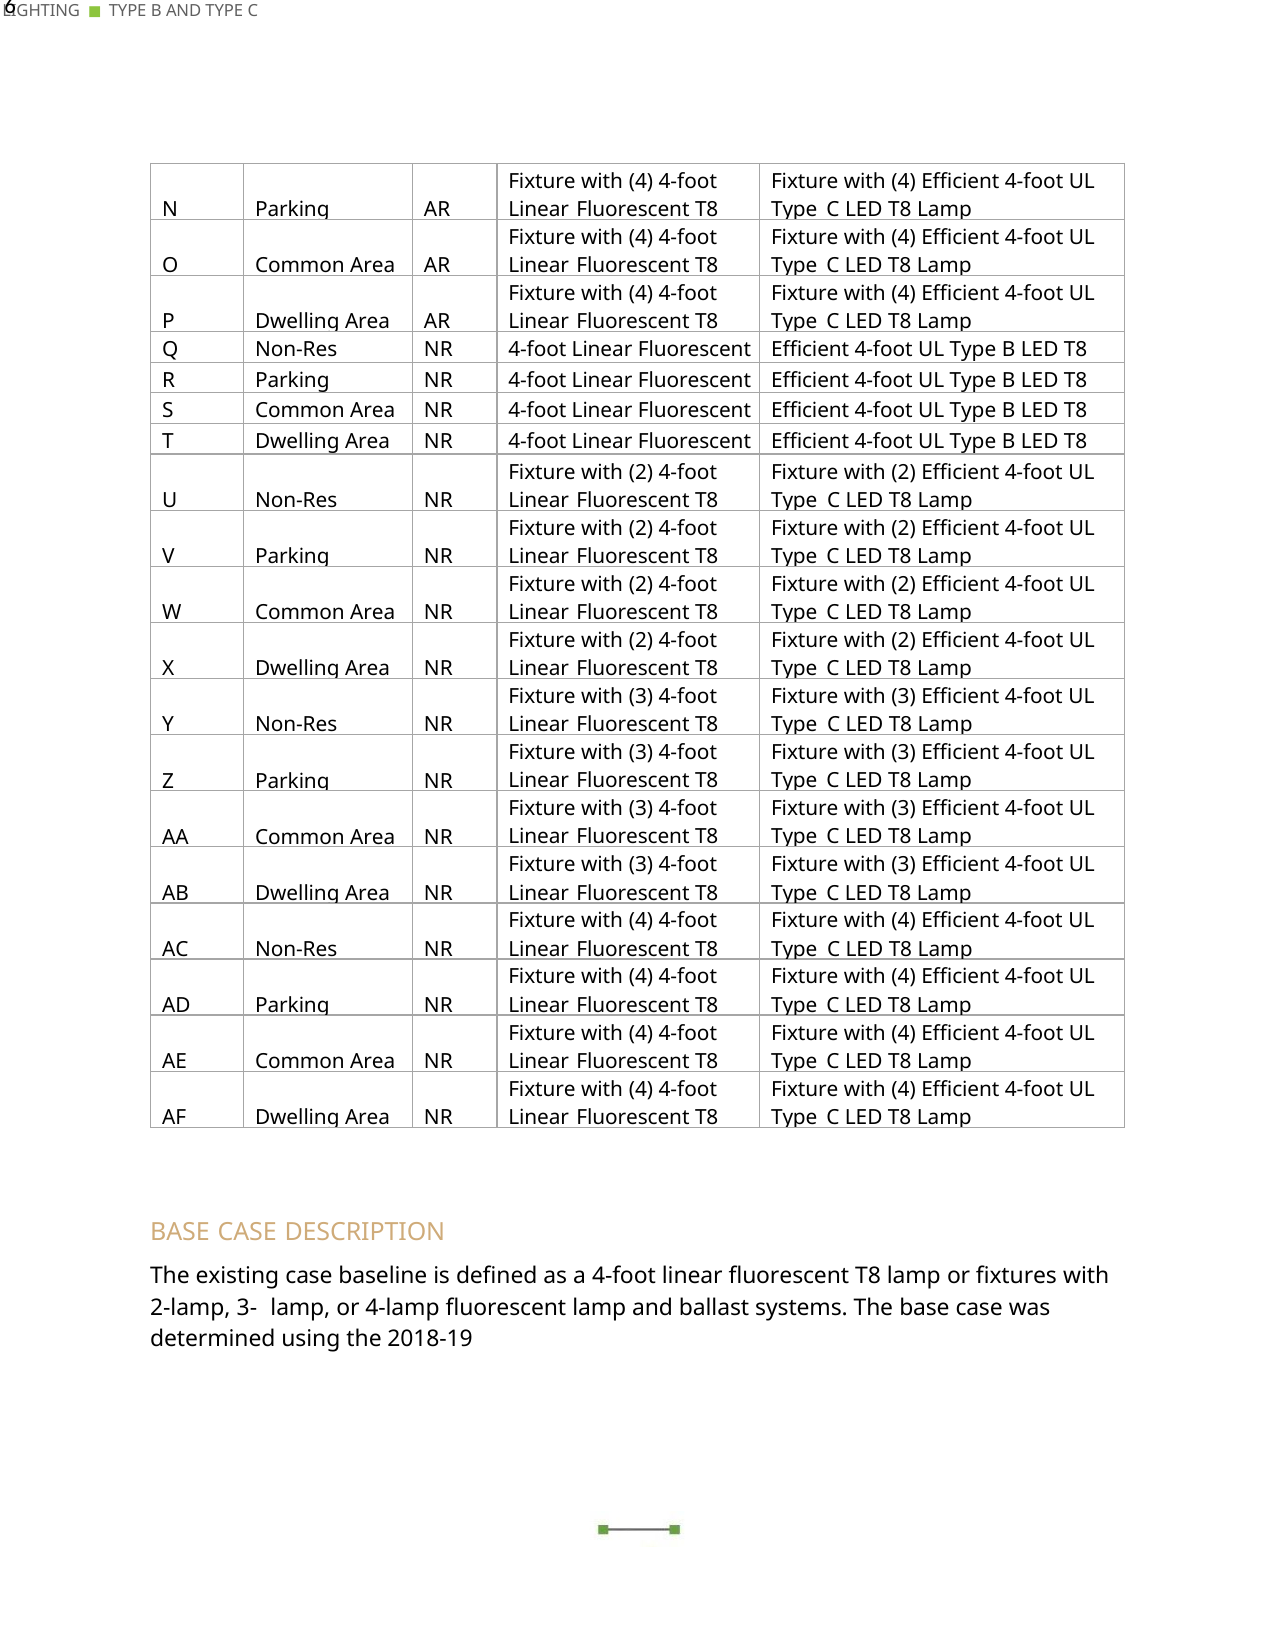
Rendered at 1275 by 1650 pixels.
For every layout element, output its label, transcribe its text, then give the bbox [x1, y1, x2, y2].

table_cell NR [413, 1016, 496, 1071]
table_cell Non-Res [244, 455, 412, 509]
table_cell Efficient 4-foot UL Type B LED T8 Lamp [760, 332, 1124, 362]
table_cell NR [413, 623, 496, 678]
table_cell NR [413, 332, 496, 362]
table_cell Fixture with (2) 4-foot Linear Fluorescent T8 [498, 623, 759, 678]
subtitle BASE CASE DESCRIPTION [150, 1213, 1135, 1247]
table_header N [151, 164, 243, 219]
table_cell Efficient 4-foot UL Type B LED T8 Lamp [760, 363, 1124, 392]
table_header Fixture with (4) 4-foot Linear Fluorescent T8 [498, 164, 759, 219]
table_cell Q [151, 332, 243, 362]
table_cell NR [413, 393, 496, 423]
table_cell Dwelling Area [244, 623, 412, 678]
table_cell NR [413, 679, 496, 734]
picture [589, 1511, 685, 1547]
table_header AR [413, 164, 496, 219]
table_cell W [151, 567, 243, 622]
table_cell Fixture with (3) Efficient 4-foot UL Type C LED T8 Lamp [760, 679, 1124, 734]
table_cell Fixture with (4) Efficient 4-foot UL Type C LED T8 Lamp [760, 1016, 1124, 1071]
table_header Fixture with (4) Efficient 4-foot UL Type C LED T8 Lamp [760, 164, 1124, 219]
table_cell Dwelling Area [244, 276, 412, 331]
table_cell U [151, 455, 243, 509]
table_cell Fixture with (4) 4-foot Linear Fluorescent T8 [498, 960, 759, 1014]
table_cell Parking Garages [244, 363, 412, 392]
table_cell Fixture with (2) Efficient 4-foot UL Type C LED T8 Lamp [760, 567, 1124, 622]
table_cell Parking Garages [244, 960, 412, 1014]
table_cell P [151, 276, 243, 331]
text The existing case baseline is defined as a 4-foot linear fluorescent T8 lamp or fixtures with 2-lamp, 3- lamp, or 4-lamp fluorescent lamp and ballast systems. The base case was determined using the 2018-19 [150, 1259, 1113, 1353]
table_cell T [151, 424, 243, 453]
table_cell Efficient 4-foot UL Type B LED T8 Lamp [760, 393, 1124, 423]
table_cell AR [413, 276, 496, 331]
table_cell Non-Res [244, 332, 412, 362]
table_cell Y [151, 679, 243, 734]
table_cell Common Area [244, 1016, 412, 1071]
table_cell Common Area [244, 393, 412, 423]
table_cell Fixture with (4) Efficient 4-foot UL Type C LED T8 Lamp [760, 276, 1124, 331]
table_cell Fixture with (4) Efficient 4-foot UL Type C LED T8 Lamp [760, 904, 1124, 958]
table_cell NR [413, 424, 496, 453]
table_cell AC [151, 904, 243, 958]
table_cell R [151, 363, 243, 392]
table_cell NR [413, 511, 496, 566]
table_cell 4-foot Linear Fluorescent T8 [498, 393, 759, 423]
table_cell NR [413, 567, 496, 622]
table_header Parking Garages [244, 164, 412, 219]
table_cell NR [413, 847, 496, 902]
table_cell Fixture with (4) 4-foot Linear Fluorescent T8 [498, 1016, 759, 1071]
table_cell 4-foot Linear Fluorescent T8 [498, 332, 759, 362]
table_cell Fixture with (4) 4-foot Linear Fluorescent T8 [498, 220, 759, 275]
table_cell Fixture with (4) 4-foot Linear Fluorescent T8 [498, 904, 759, 958]
table_cell NR [413, 363, 496, 392]
table_cell Fixture with (2) 4-foot Linear Fluorescent T8 [498, 511, 759, 566]
table_cell Fixture with (2) Efficient 4-foot UL Type C LED T8 Lamp [760, 623, 1124, 678]
table_cell NR [413, 791, 496, 846]
table_cell Fixture with (4) Efficient 4-foot UL Type C LED T8 Lamp [760, 220, 1124, 275]
table_cell Fixture with (2) 4-foot Linear Fluorescent T8 [498, 455, 759, 509]
table_cell Dwelling Area [244, 847, 412, 902]
table_cell Fixture with (2) Efficient 4-foot UL Type C LED T8 Lamp [760, 511, 1124, 566]
table_cell Parking Garages [244, 511, 412, 566]
table_cell S [151, 393, 243, 423]
table_cell NR [413, 904, 496, 958]
table_cell Fixture with (4) Efficient 4-foot UL Type C LED T8 Lamp [760, 960, 1124, 1014]
table_cell NR [413, 735, 496, 790]
table_cell Fixture with (3) Efficient 4-foot UL Type C LED T8 Lamp [760, 791, 1124, 846]
table_cell X [151, 623, 243, 678]
table_cell AE [151, 1016, 243, 1071]
table_cell Fixture with (2) Efficient 4-foot UL Type C LED T8 Lamp [760, 455, 1124, 509]
table_cell Fixture with (4) 4-foot Linear Fluorescent T8 [498, 1072, 759, 1127]
table_cell Efficient 4-foot UL Type B LED T8 Lamp [760, 424, 1124, 453]
table_cell Fixture with (2) 4-foot Linear Fluorescent T8 [498, 567, 759, 622]
table_cell NR [413, 1072, 496, 1127]
table_cell Common Area [244, 567, 412, 622]
table_cell Dwelling Area [244, 424, 412, 453]
table_cell 4-foot Linear Fluorescent T8 [498, 363, 759, 392]
table_cell AA [151, 791, 243, 846]
table_cell Fixture with (3) 4-foot Linear Fluorescent T8 [498, 735, 759, 790]
table_cell Fixture with (4) 4-foot Linear Fluorescent T8 [498, 276, 759, 331]
table_cell Common Area [244, 220, 412, 275]
table_cell Dwelling Area [244, 1072, 412, 1127]
table_cell NR [413, 455, 496, 509]
table_cell Common Area [244, 791, 412, 846]
table_cell Non-Res [244, 679, 412, 734]
table_cell Fixture with (4) Efficient 4-foot UL Type C LED T8 Lamp [760, 1072, 1124, 1127]
table_cell AF [151, 1072, 243, 1127]
table_cell AB [151, 847, 243, 902]
table_cell AR [413, 220, 496, 275]
table_cell O [151, 220, 243, 275]
table_cell V [151, 511, 243, 566]
table_cell 4-foot Linear Fluorescent T8 [498, 424, 759, 453]
table_cell Non-Res [244, 904, 412, 958]
table_cell Fixture with (3) Efficient 4-foot UL Type C LED T8 Lamp [760, 847, 1124, 902]
table_cell NR [413, 960, 496, 1014]
table_cell Fixture with (3) 4-foot Linear Fluorescent T8 [498, 791, 759, 846]
table_cell AD [151, 960, 243, 1014]
table_cell Z [151, 735, 243, 790]
table_cell Fixture with (3) Efficient 4-foot UL Type C LED T8 Lamp [760, 735, 1124, 790]
table_cell Parking Garages [244, 735, 412, 790]
table_cell Fixture with (3) 4-foot Linear Fluorescent T8 [498, 847, 759, 902]
table_cell Fixture with (3) 4-foot Linear Fluorescent T8 [498, 679, 759, 734]
